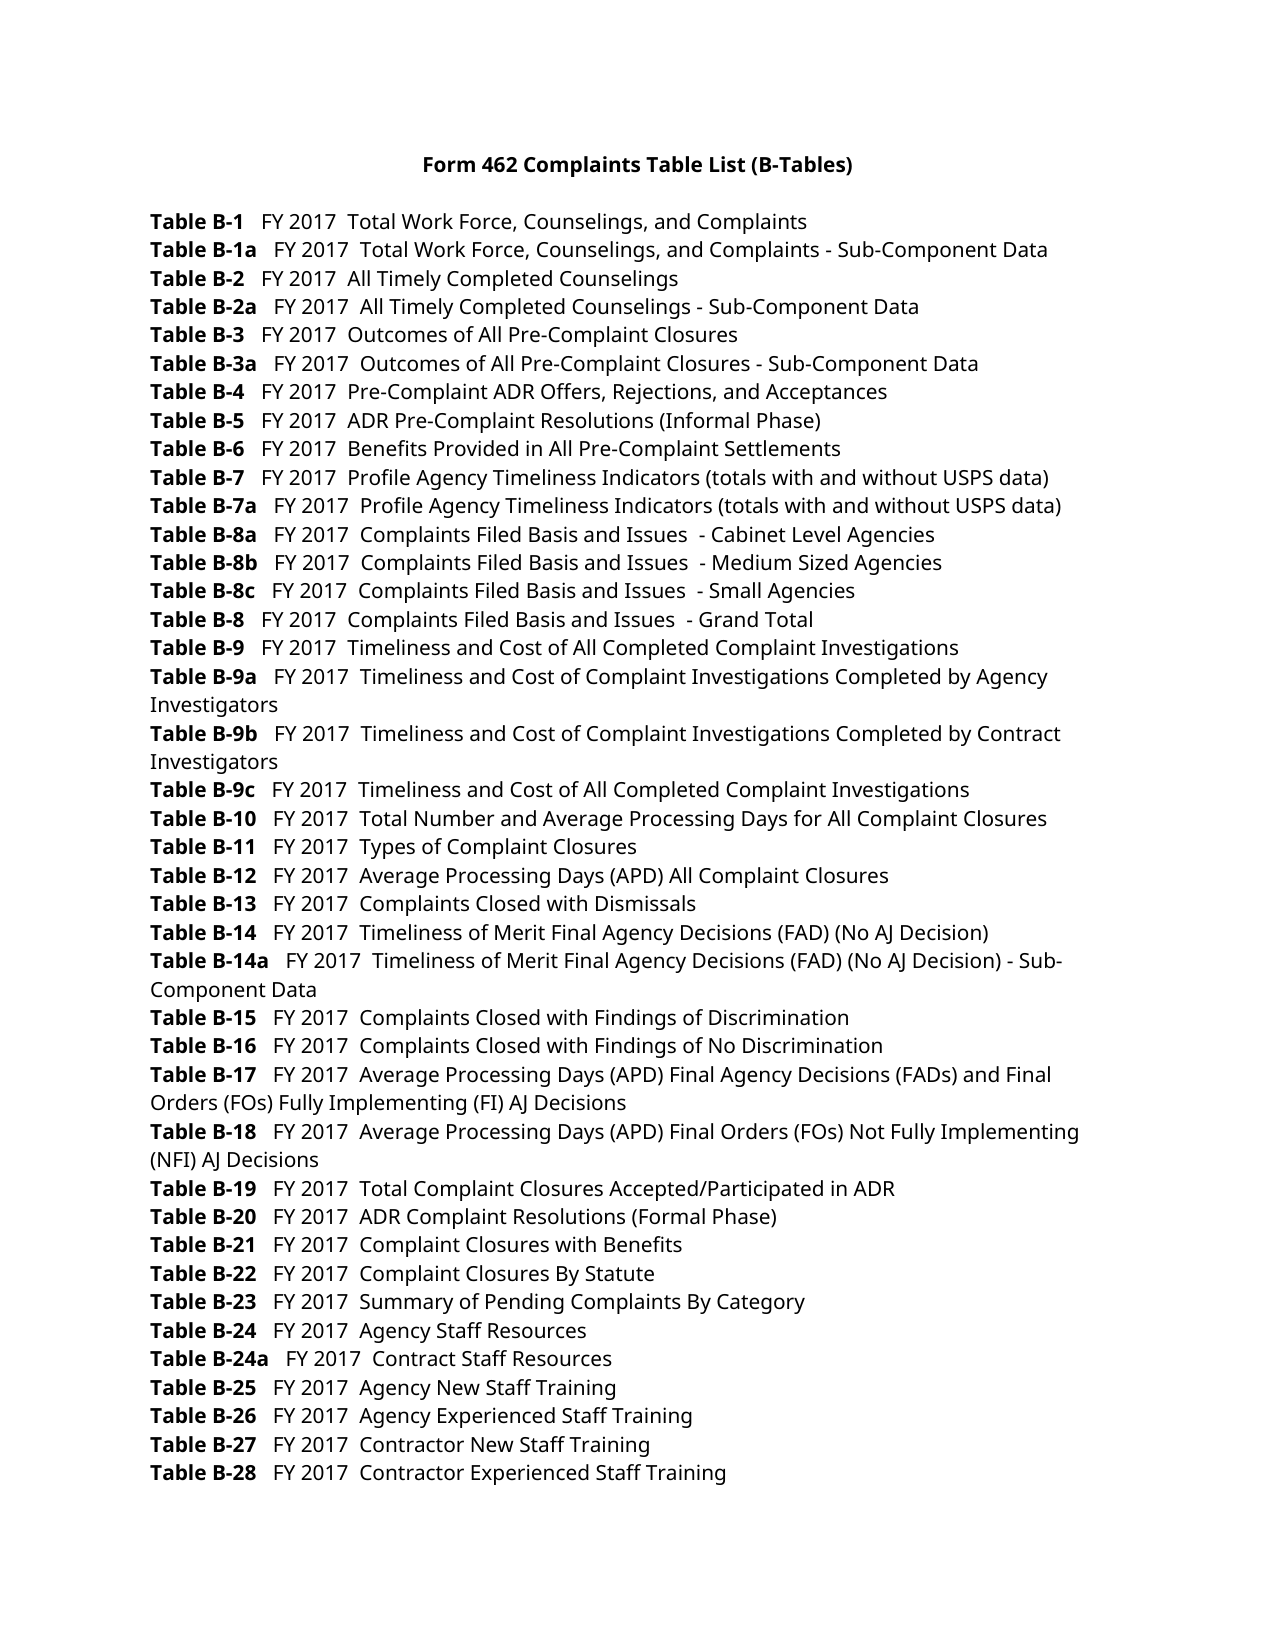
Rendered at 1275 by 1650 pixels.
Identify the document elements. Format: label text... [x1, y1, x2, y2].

text Table B-19 FY 2017 Total Complaint Closures Accepted/Participated in ADR [150, 1174, 1125, 1202]
text Table B-14 FY 2017 Timeliness of Merit Final Agency Decisions (FAD) (No AJ Decision) [150, 918, 1125, 946]
text Table B-7 FY 2017 Profile Agency Timeliness Indicators (totals with and without USPS data) [150, 463, 1125, 491]
text Table B-2a FY 2017 All Timely Completed Counselings - Sub-Component Data [150, 292, 1125, 321]
text Table B-3a FY 2017 Outcomes of All Pre-Complaint Closures - Sub-Component Data [150, 349, 1125, 377]
text Table B-4 FY 2017 Pre-Complaint ADR Offers, Rejections, and Acceptances [150, 377, 1125, 406]
text Table B-8a FY 2017 Complaints Filed Basis and Issues - Cabinet Level Agencies [150, 520, 1125, 548]
text Table B-10 FY 2017 Total Number and Average Processing Days for All Complaint Closures [150, 804, 1125, 832]
text Table B-21 FY 2017 Complaint Closures with Benefits [150, 1231, 1125, 1259]
text Table B-9c FY 2017 Timeliness and Cost of All Completed Complaint Investigations [150, 776, 1125, 804]
text Table B-27 FY 2017 Contractor New Staff Training [150, 1430, 1125, 1458]
text Table B-28 FY 2017 Contractor Experienced Staff Training [150, 1458, 1125, 1487]
text Table B-9 FY 2017 Timeliness and Cost of All Completed Complaint Investigations [150, 633, 1125, 662]
text Table B-20 FY 2017 ADR Complaint Resolutions (Formal Phase) [150, 1202, 1125, 1231]
text Table B-15 FY 2017 Complaints Closed with Findings of Discrimination [150, 1003, 1125, 1032]
text Table B-25 FY 2017 Agency New Staff Training [150, 1373, 1125, 1401]
text Form 462 Complaints Table List (B-Tables) [150, 150, 1125, 178]
text Table B-18 FY 2017 Average Processing Days (APD) Final Orders (FOs) Not Fully Implementing (NFI) AJ Decisions [150, 1117, 1125, 1174]
text Table B-22 FY 2017 Complaint Closures By Statute [150, 1259, 1125, 1287]
text Table B-9b FY 2017 Timeliness and Cost of Complaint Investigations Completed by Contract Investigators [150, 719, 1125, 776]
text Table B-14a FY 2017 Timeliness of Merit Final Agency Decisions (FAD) (No AJ Decision) - Sub-Component Data [150, 946, 1125, 1003]
text Table B-11 FY 2017 Types of Complaint Closures [150, 832, 1125, 861]
text Table B-5 FY 2017 ADR Pre-Complaint Resolutions (Informal Phase) [150, 406, 1125, 434]
text Table B-6 FY 2017 Benefits Provided in All Pre-Complaint Settlements [150, 434, 1125, 463]
text Table B-8b FY 2017 Complaints Filed Basis and Issues - Medium Sized Agencies [150, 548, 1125, 577]
text Table B-1 FY 2017 Total Work Force, Counselings, and Complaints [150, 207, 1125, 235]
text Table B-23 FY 2017 Summary of Pending Complaints By Category [150, 1287, 1125, 1316]
text Table B-24a FY 2017 Contract Staff Resources [150, 1344, 1125, 1373]
text Table B-1a FY 2017 Total Work Force, Counselings, and Complaints - Sub-Component Data [150, 235, 1125, 264]
text Table B-8 FY 2017 Complaints Filed Basis and Issues - Grand Total [150, 605, 1125, 633]
text Table B-16 FY 2017 Complaints Closed with Findings of No Discrimination [150, 1032, 1125, 1060]
text Table B-13 FY 2017 Complaints Closed with Dismissals [150, 889, 1125, 918]
text Table B-26 FY 2017 Agency Experienced Staff Training [150, 1401, 1125, 1430]
text Table B-2 FY 2017 All Timely Completed Counselings [150, 264, 1125, 292]
text Table B-17 FY 2017 Average Processing Days (APD) Final Agency Decisions (FADs) and Final Orders (FOs) Fully Implementing (FI) AJ Decisions [150, 1060, 1125, 1117]
text Table B-3 FY 2017 Outcomes of All Pre-Complaint Closures [150, 321, 1125, 349]
text Table B-8c FY 2017 Complaints Filed Basis and Issues - Small Agencies [150, 577, 1125, 605]
text Table B-12 FY 2017 Average Processing Days (APD) All Complaint Closures [150, 861, 1125, 889]
text Table B-7a FY 2017 Profile Agency Timeliness Indicators (totals with and without USPS data) [150, 491, 1125, 520]
text Table B-24 FY 2017 Agency Staff Resources [150, 1316, 1125, 1344]
text Table B-9a FY 2017 Timeliness and Cost of Complaint Investigations Completed by Agency Investigators [150, 662, 1125, 719]
